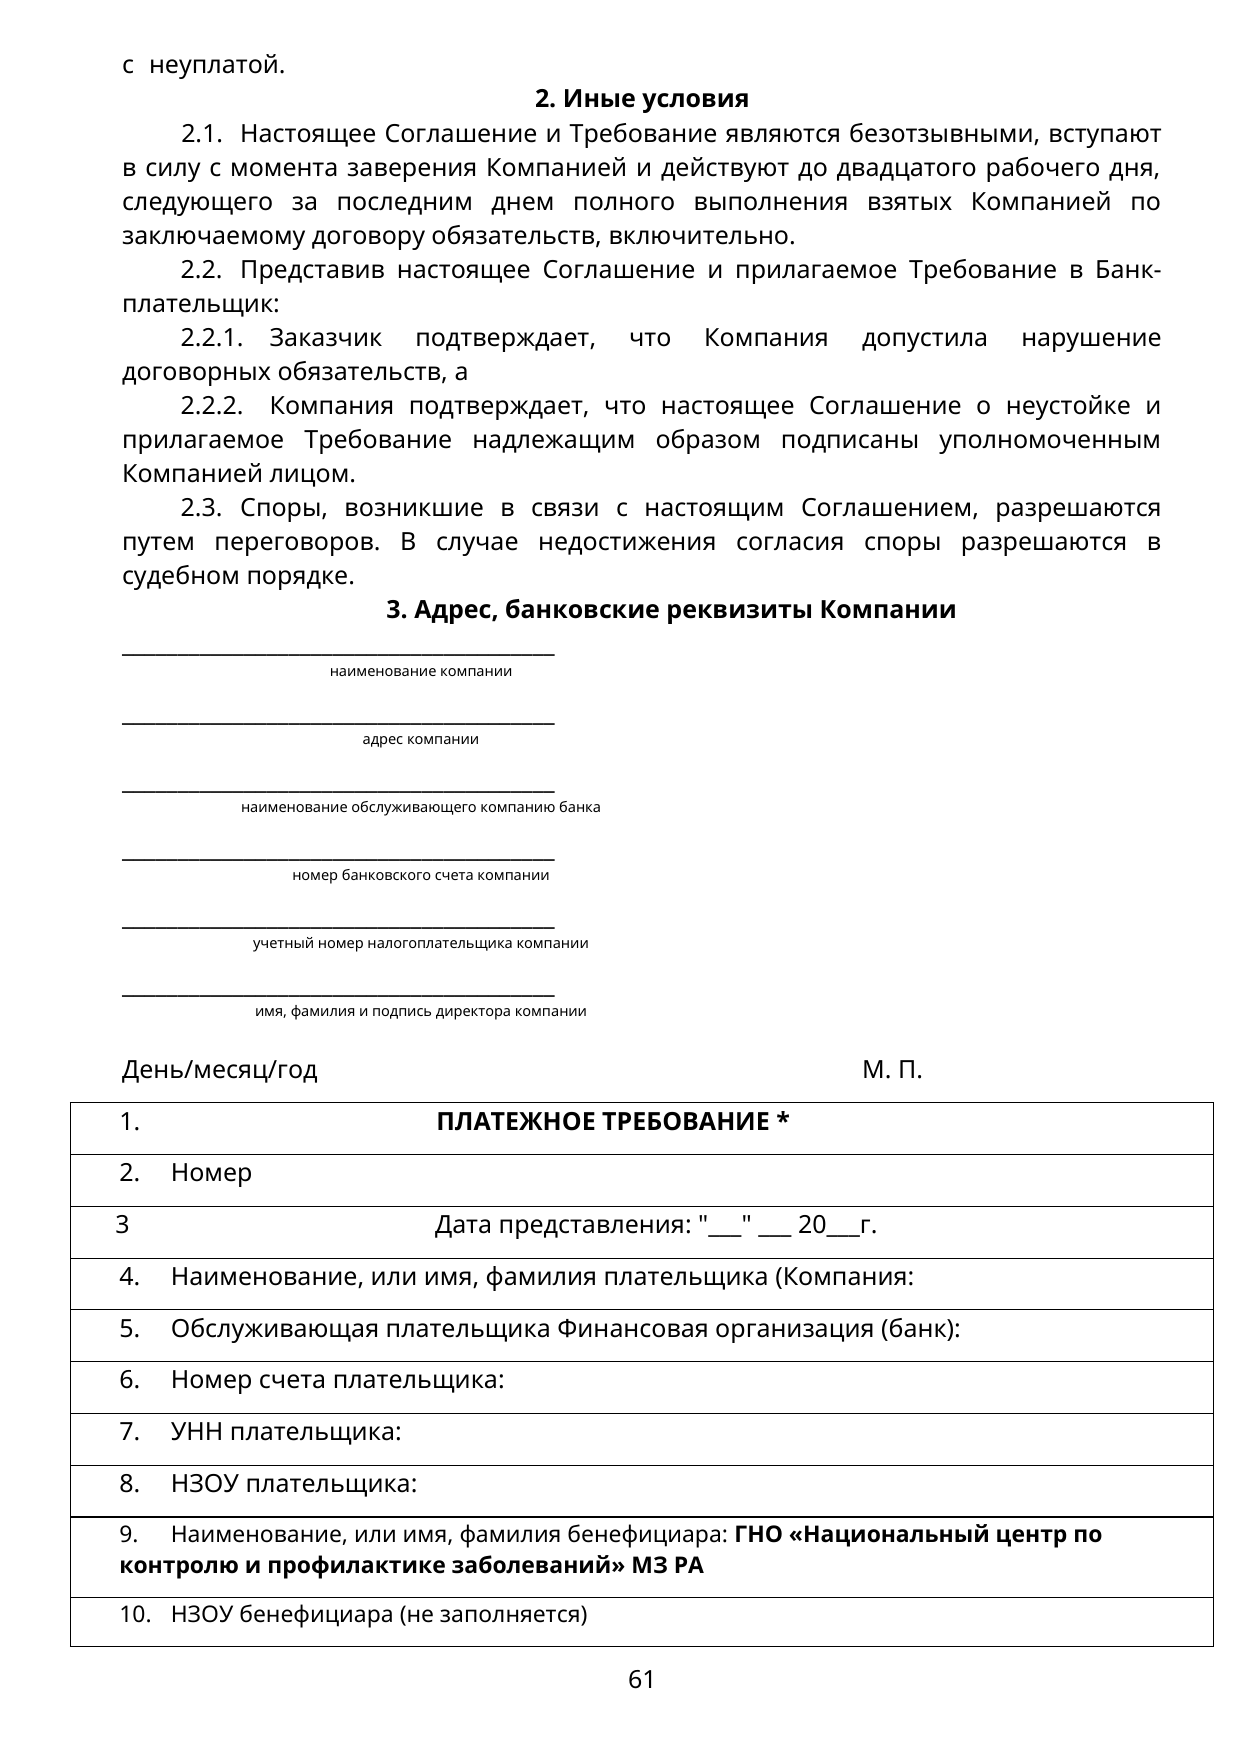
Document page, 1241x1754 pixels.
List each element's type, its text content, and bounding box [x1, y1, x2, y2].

text адрес компании [122, 728, 720, 762]
table_cell 8. НЗОУ плательщика: [71, 1466, 1213, 1516]
text 2. Иные условия [122, 81, 1162, 115]
text 2.2.1. Заказчик подтверждает, что Компания допустила нарушение договорных обязательств, а [122, 319, 1162, 388]
text 2.3. Споры, возникшие в связи с настоящим Соглашением, разрешаются путем переговоров. В случае недостижения согласия споры разрешаются в судебном порядке. [122, 490, 1162, 592]
text _______________________________________ [122, 762, 1162, 796]
text 2.2. Представив настоящее Соглашение и прилагаемое Требование в Банк-плательщик: [122, 251, 1162, 319]
table_cell 9. Наименование, или имя, фамилия бенефициара: ГНО «Национальный центр по контролю и профилактике заболеваний» МЗ РА [71, 1518, 1213, 1597]
table_cell 3 Дата представления: "___" ___ 20___г. [71, 1207, 1213, 1258]
table_cell 10. НЗОУ бенефициара (не заполняется) [71, 1598, 1213, 1646]
table_header 1. ПЛАТЕЖНОЕ ТРЕБОВАНИЕ * [71, 1103, 1213, 1154]
text учетный номер налогоплательщика компании [122, 933, 720, 967]
text _______________________________________ [122, 967, 1162, 1001]
text _______________________________________ [122, 831, 1162, 864]
text _______________________________________ [122, 626, 1162, 660]
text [122, 47, 1162, 81]
text наименование обслуживающего компанию банка [122, 796, 720, 831]
text 2.1. Настоящее Соглашение и Требование являются безотзывными, вступают в силу с момента заверения Компанией и действуют до двадцатого рабочего дня, следующего за последним днем полного выполнения взятых Компанией по заключаемому договору обязательств, включительно. [122, 115, 1162, 251]
text наименование компании [122, 660, 720, 694]
text имя, фамилия и подпись директора компании [122, 1001, 720, 1035]
table_cell 4. Наименование, или имя, фамилия плательщика (Компания: [71, 1259, 1213, 1309]
text 3. Адрес, банковские реквизиты Компании [122, 592, 1162, 626]
text _______________________________________ [122, 899, 1162, 933]
text 2.2.2. Компания подтверждает, что настоящее Соглашение о неустойке и прилагаемое Требование надлежащим образом подписаны уполномоченным Компанией лицом. [122, 388, 1162, 490]
text День/месяц/год М. П. [122, 1052, 1162, 1086]
text номер банковского счета компании [122, 864, 720, 899]
text _______________________________________ [122, 694, 1162, 728]
table_cell 2. Номер [71, 1155, 1213, 1206]
table_cell 7. УНН плательщика: [71, 1414, 1213, 1465]
table_cell 6. Номер счета плательщика: [71, 1362, 1213, 1413]
table_cell 5. Обслуживающая плательщика Финансовая организация (банк): [71, 1310, 1213, 1361]
